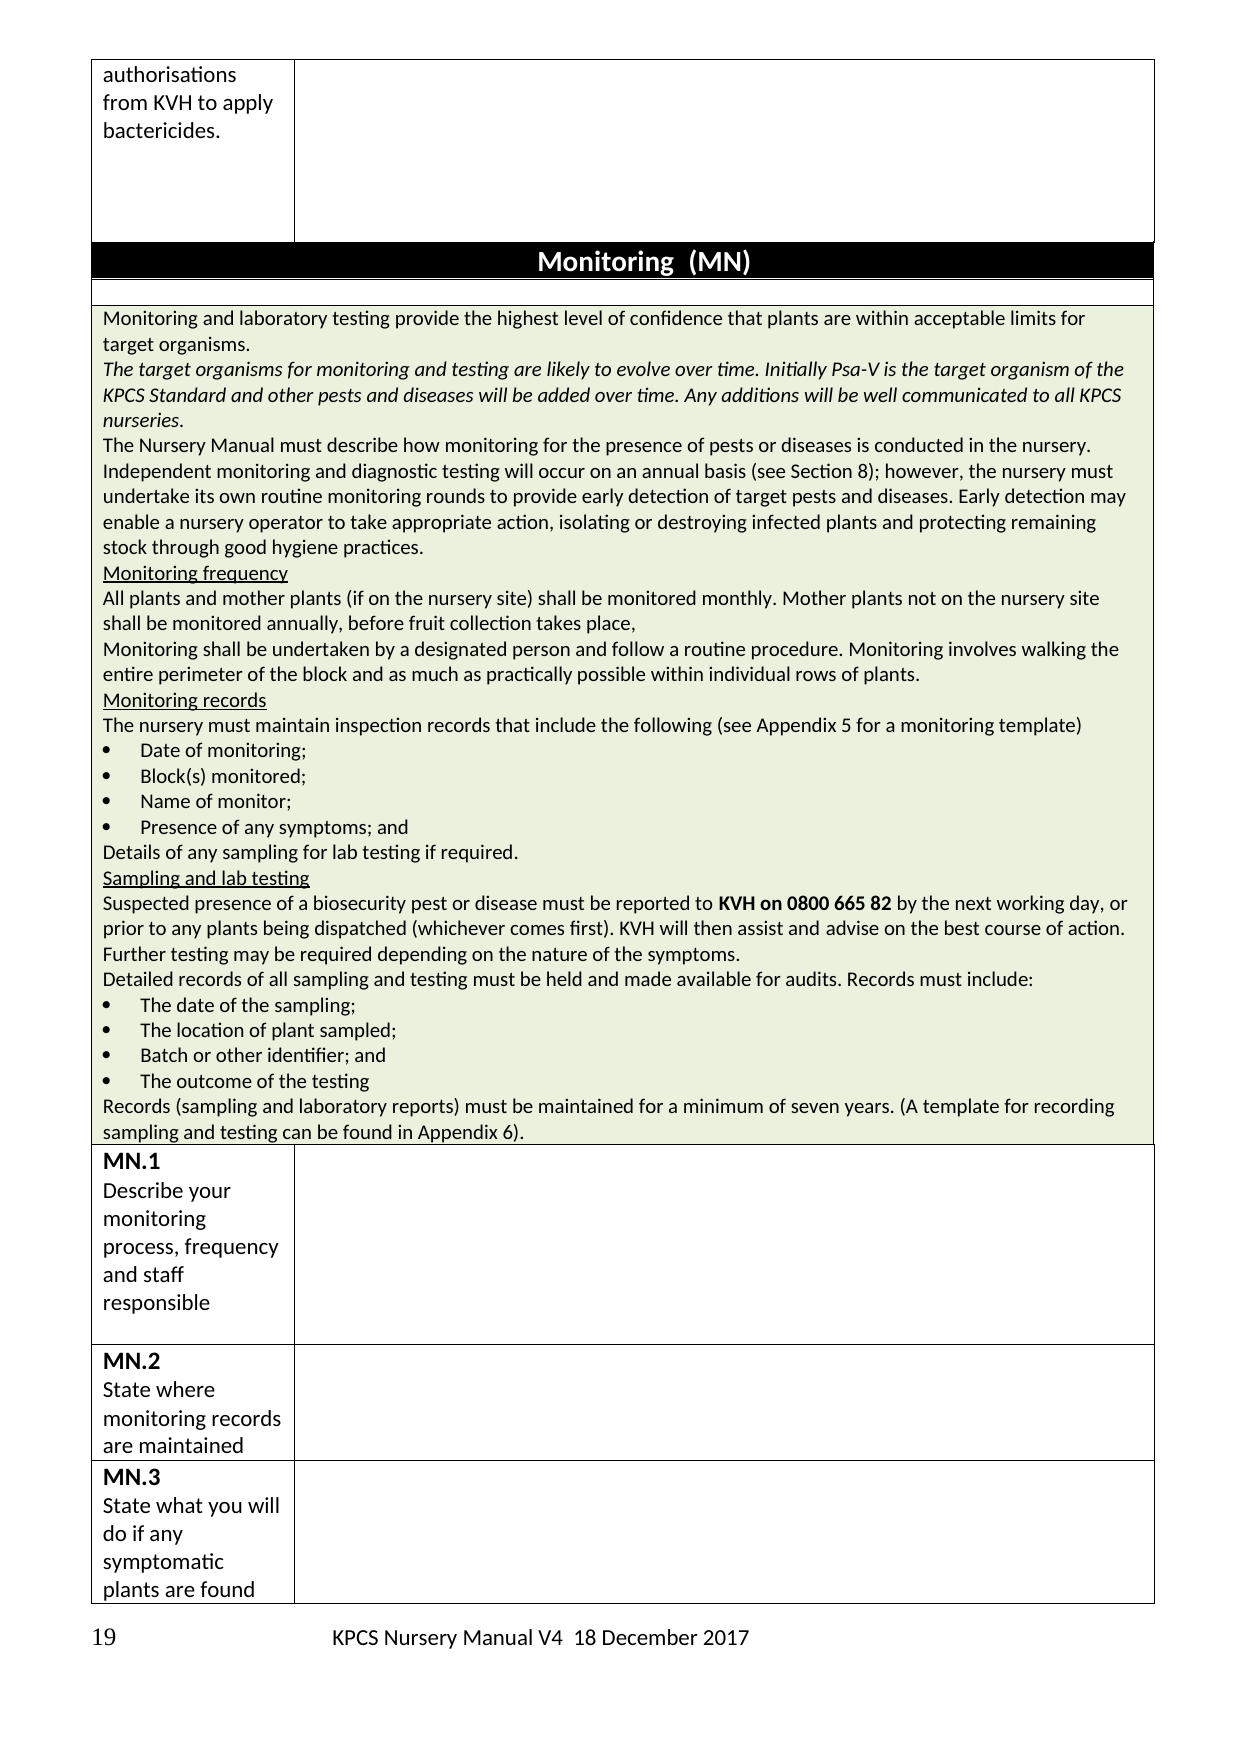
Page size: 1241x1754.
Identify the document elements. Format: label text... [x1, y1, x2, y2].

table_cell [295, 1345, 1154, 1460]
table_cell Monitoring (MN) [92, 243, 1153, 278]
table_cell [92, 1461, 294, 1603]
table_cell [92, 280, 1153, 304]
table_cell [295, 60, 1154, 242]
table_cell [295, 1461, 1154, 1603]
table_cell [92, 60, 294, 242]
table_cell [295, 1145, 1154, 1344]
table_cell MN.1 Describe your monitoring process, frequency and staff responsible [92, 1145, 294, 1344]
table_cell Monitoring and laboratory testing provide the highest level of confidence that plants are within acceptable limits for target organisms. The target organisms for monitoring and testing are likely to evolve over time. Initially Psa-V is the target organism of the KPCS Standard and other pests and diseases will be added over time. Any additions will be well communicated to all KPCS nurseries. The Nursery Manual must describe how monitoring for the presence of pests or diseases is conducted in the nursery. Independent monitoring and diagnostic testing will occur on an annual basis (see Section 8); however, the nursery must undertake its own routine monitoring rounds to provide early detection of target pests and diseases. Early detection may enable a nursery operator to take appropriate action, isolating or destroying infected plants and protecting remaining stock through good hygiene practices. Monitoring frequency All plants and mother plants (if on the nursery site) shall be monitored monthly. Mother plants not on the nursery site shall be monitored annually, before fruit collection takes place, Monitoring shall be undertaken by a designated person and follow a routine procedure. Monitoring involves walking the entire perimeter of the block and as much as practically possible within individual rows of plants. Monitoring records The nursery must maintain inspection records that include the following (see Appendix 5 for a monitoring template) Date of monitoring; Block(s) monitored; Name of monitor; Presence of any symptoms; and Details of any sampling for lab testing if required. Sampling and lab testing Suspected presence of a biosecurity pest or disease must be reported to KVH on 0800 665 82 by the next working day, or prior to any plants being dispatched (whichever comes first). KVH will then assist and advise on the best course of action. Further testing may be required depending on the nature of the symptoms. Detailed records of all sampling and testing must be held and made available for audits. Records must include: The date of the sampling; The location of plant sampled; Batch or other identifier; and The outcome of the testing Records (sampling and laboratory reports) must be maintained for a minimum of seven years. (A template for recording sampling and testing can be found in Appendix 6). [92, 306, 1153, 1144]
table_cell MN.2 State where monitoring records are maintained [92, 1345, 294, 1460]
